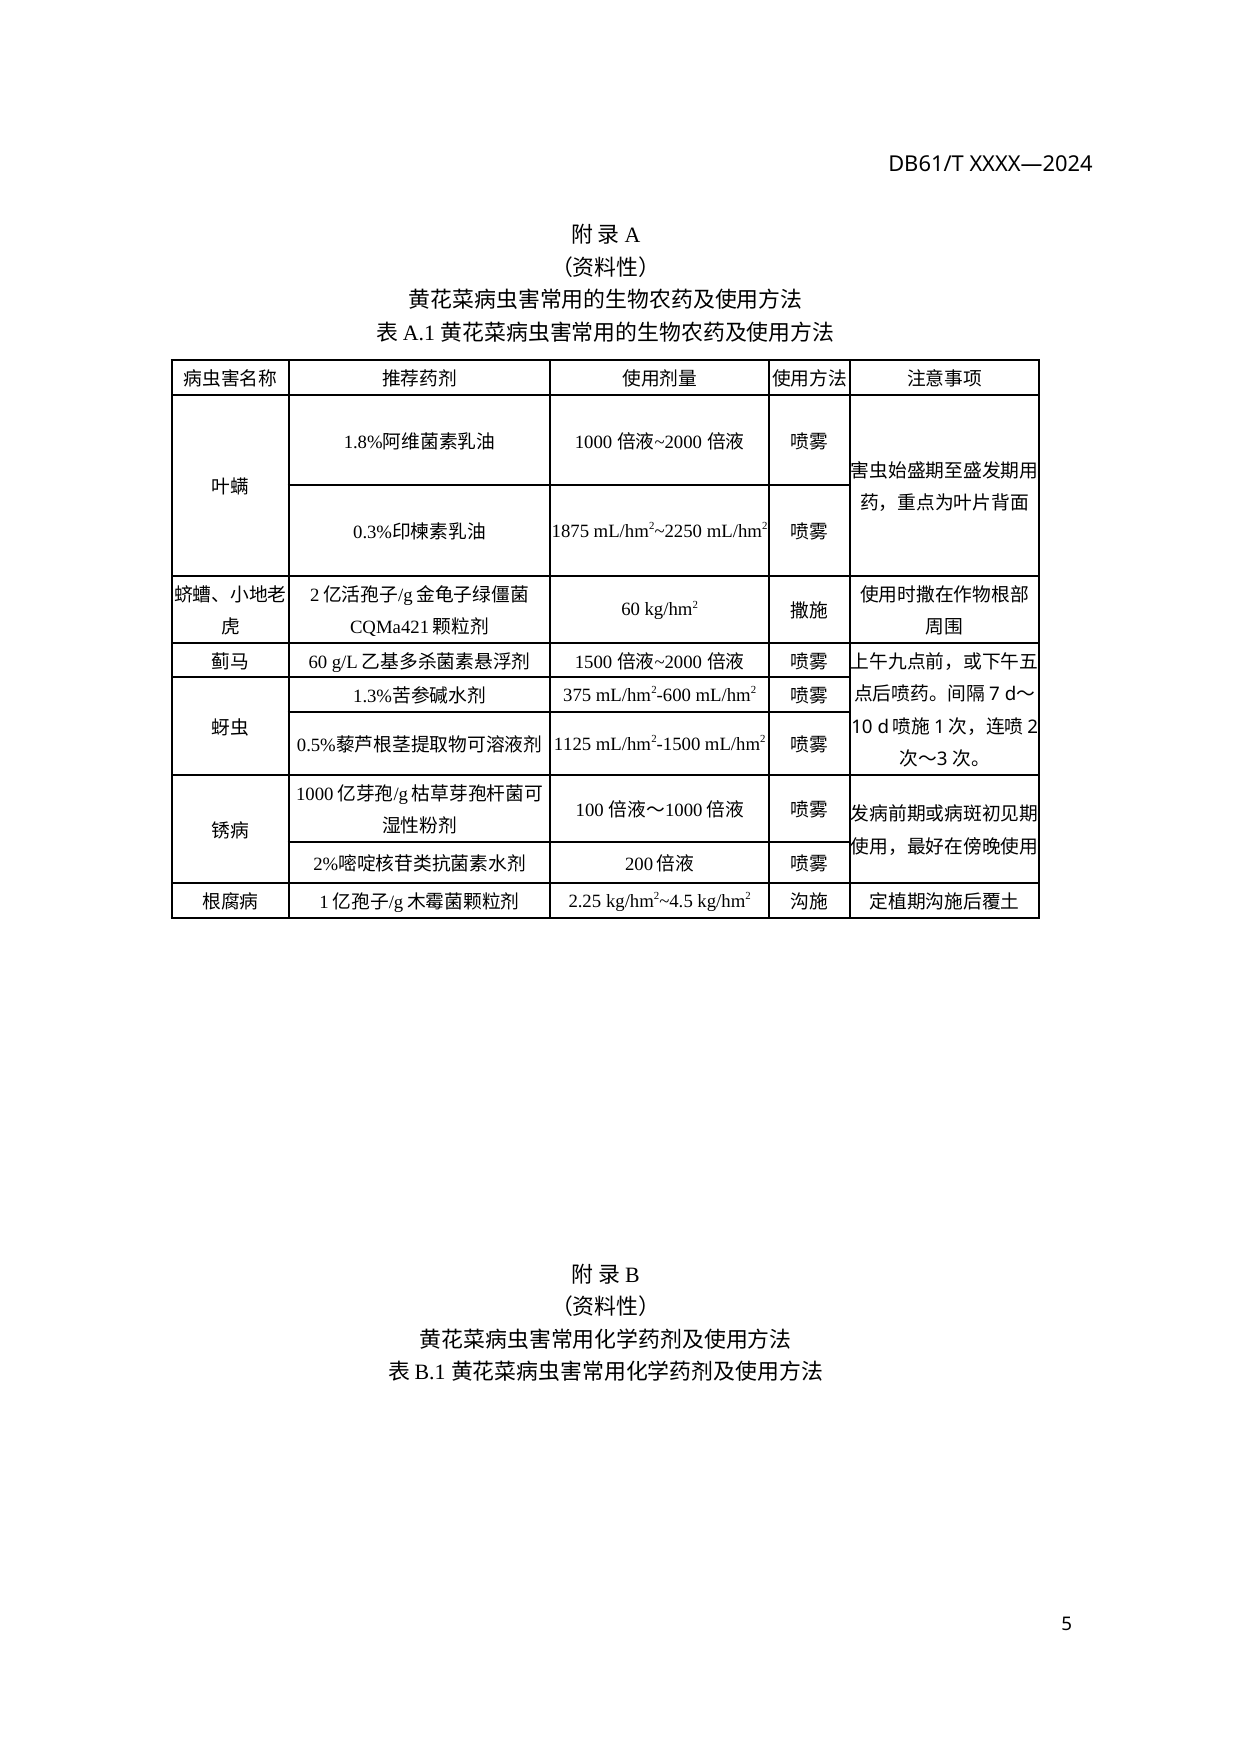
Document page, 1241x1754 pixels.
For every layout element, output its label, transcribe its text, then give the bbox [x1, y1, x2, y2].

table_cell 锈病 [173, 776, 288, 882]
table_cell 喷雾 [770, 644, 849, 676]
table_cell 上午九点前，或下午五点后喷药。间隔7 d～10 d喷施1次，连喷2 次～3 次。 [851, 644, 1038, 774]
table_cell 1125 mL/hm2-1500 mL/hm2 [551, 713, 768, 774]
table_cell 1000 倍液~2000 倍液 [551, 396, 768, 484]
text 表B.1 黄花菜病虫害常用化学药剂及使用方法 [118, 1354, 1092, 1386]
text 表A.1 黄花菜病虫害常用的生物农药及使用方法 [118, 314, 1092, 347]
table_header 病虫害名称 [173, 361, 288, 394]
table_cell 蓟马 [173, 644, 288, 676]
table_cell 100 倍液～1000倍液 [551, 776, 768, 841]
table_header 使用方法 [770, 361, 849, 394]
table_cell 2亿活孢子/g金龟子绿僵菌CQMa421颗粒剂 [290, 577, 549, 642]
table_cell 沟施 [770, 884, 849, 917]
table_cell 1000亿芽孢/g枯草芽孢杆菌可湿性粉剂 [290, 776, 549, 841]
text 黄花菜病虫害常用的生物农药及使用方法 [118, 282, 1093, 314]
text 黄花菜病虫害常用化学药剂及使用方法 [118, 1321, 1093, 1354]
table_cell 喷雾 [770, 678, 849, 711]
table_cell 撒施 [770, 577, 849, 642]
table_cell 2.25 kg/hm2~4.5 kg/hm2 [551, 884, 768, 917]
table_cell 根腐病 [173, 884, 288, 917]
table_cell 0.3%印楝素乳油 [290, 486, 549, 574]
table_cell 喷雾 [770, 776, 849, 841]
table_cell 叶螨 [173, 396, 288, 574]
table_cell 使用时撒在作物根部 周围 [851, 577, 1038, 642]
table_cell 2%嘧啶核苷类抗菌素水剂 [290, 843, 549, 882]
table_cell 发病前期或病斑初见期使用，最好在傍晚使用 [851, 776, 1038, 882]
table_cell 60 kg/hm2 [551, 577, 768, 642]
table_cell 1875 mL/hm2~2250 mL/hm2 [551, 486, 768, 574]
table_cell 喷雾 [770, 713, 849, 774]
table_cell 1.3%苦参碱水剂 [290, 678, 549, 711]
table_header 推荐药剂 [290, 361, 549, 394]
table_cell 喷雾 [770, 843, 849, 882]
table_cell 蛴螬、小地老虎 [173, 577, 288, 642]
table_cell 1.8%阿维菌素乳油 [290, 396, 549, 484]
text （资料性） [118, 1289, 1093, 1321]
text （资料性） [118, 249, 1093, 282]
table_cell 喷雾 [770, 396, 849, 484]
table_cell 200倍液 [551, 843, 768, 882]
table_cell 60 g/L乙基多杀菌素悬浮剂 [290, 644, 549, 676]
table_cell 喷雾 [770, 486, 849, 574]
table_cell 1500 倍液~2000 倍液 [551, 644, 768, 676]
table_cell 375 mL/hm2-600 mL/hm2 [551, 678, 768, 711]
text 附 录 A [118, 217, 1093, 249]
table_header 使用剂量 [551, 361, 768, 394]
table_cell 定植期沟施后覆土 [851, 884, 1038, 917]
table_cell 蚜虫 [173, 678, 288, 774]
table_cell 1亿孢子/g木霉菌颗粒剂 [290, 884, 549, 917]
table_header 注意事项 [851, 361, 1038, 394]
table_cell 害虫始盛期至盛发期用药，重点为叶片背面 [851, 396, 1038, 574]
text 附 录 B [118, 1256, 1093, 1289]
table_cell 0.5%藜芦根茎提取物可溶液剂 [290, 713, 549, 774]
